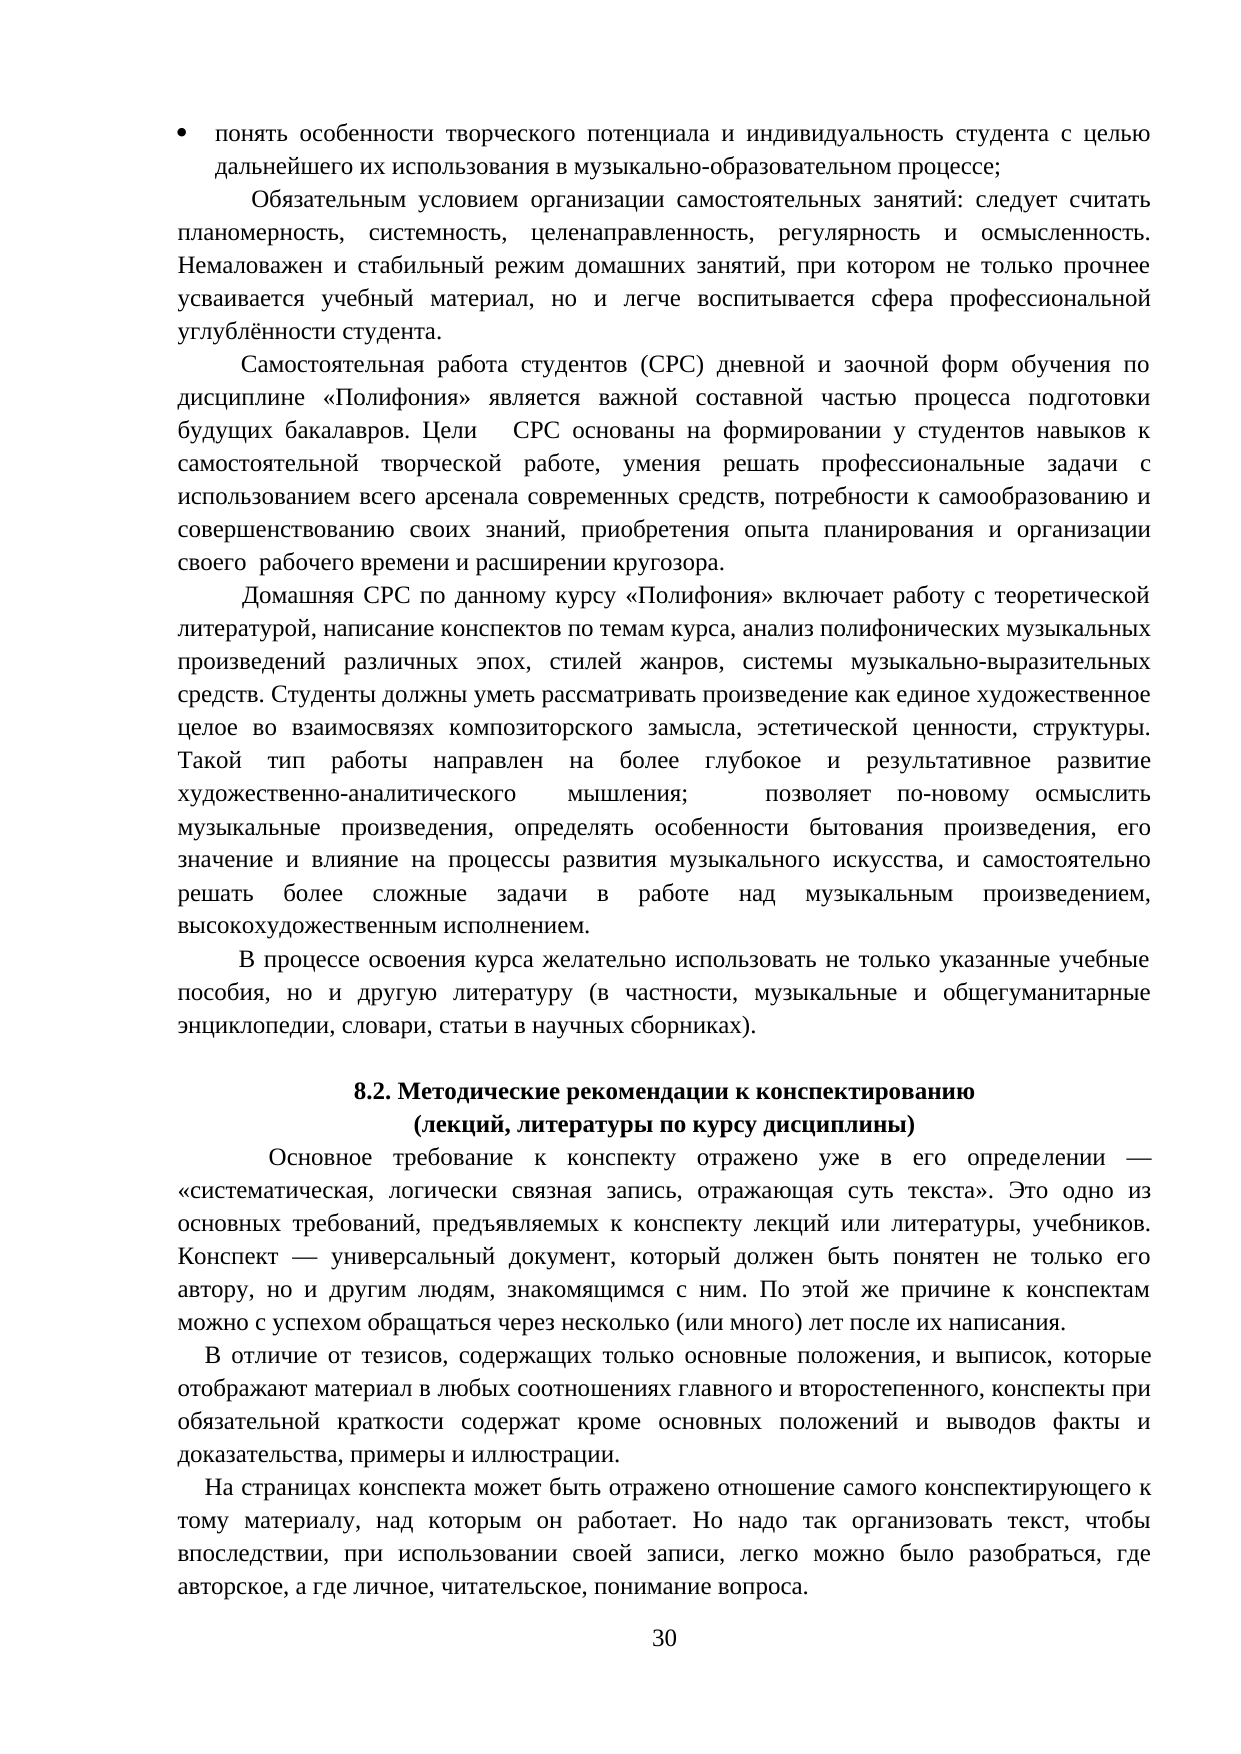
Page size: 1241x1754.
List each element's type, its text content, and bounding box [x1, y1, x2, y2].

text В процессе освоения курса желательно использовать не только указанные учебные пособия, но и другую литературу (в частности, музыкальные и общегуманитарные энциклопедии, словари, статьи в научных сборниках). [177, 944, 1152, 1038]
text Обязательным условием организации самостоятельных занятий: следует считать планомерность, системность, целенаправленность, регулярность и осмысленность. Немаловажен и стабильный режим домашних занятий, при котором не только прочнее усваивается учебный материал, но и легче воспитывается сфера профессиональной углублённости студента. [177, 184, 1152, 345]
text Самостоятельная работа студентов (СРС) дневной и заочной форм обучения по дисциплине «Полифония» является важной составной частью процесса подготовки будущих бакалавров. Цели СРС основаны на формировании у студентов навыков к самостоятельной творческой работе, умения решать профессиональные задачи с использованием всего арсенала современных средств, потребности к самообразованию и совершенствованию своих знаний, приобретения опыта планирования и организации своего рабочего времени и расширении кругозора. [177, 349, 1152, 576]
text (лекций, литературы по курсу дисциплины) [177, 1109, 1152, 1137]
text В отличие от тезисов, содержащих только основные положения, и выписок, которые отображают материал в любых соотношениях главного и второстепенного, конспекты при обязательной краткости содержат кроме основных положений и выводов факты и доказательства, примеры и иллюстрации. [177, 1340, 1152, 1468]
text 8.2. Методические рекомендации к конспектированию [177, 1076, 1152, 1104]
text Основное требование к конспекту отражено уже в его определении — «систематическая, логически связная запись, отражающая суть текста». Это одно из основных требований, предъявляемых к конспекту лекций или литературы, учебников. Конспект — универсальный документ, который должен быть понятен не только его автору, но и другим людям, знакомящимся с ним. По этой же причине к конспектам можно с успехом обращаться через несколько (или много) лет после их написания. [177, 1142, 1152, 1336]
list понять особенности творческого потенциала и индивидуальность студента с целью дальнейшего их использования в музыкально-образовательном процессе; [177, 118, 1152, 180]
text На страницах конспекта может быть отражено отношение самого конспектирующего к тому материалу, над которым он работает. Но надо так организовать текст, чтобы впоследствии, при использовании своей записи, легко можно было разобраться, где авторское, а где личное, читательское, понимание вопроса. [177, 1472, 1152, 1600]
text Домашняя СРС по данному курсу «Полифония» включает работу с теоретической литературой, написание конспектов по темам курса, анализ полифонических музыкальных произведений различных эпох, стилей жанров, системы музыкально-выразительных средств. Студенты должны уметь рассматривать произведение как единое художественное целое во взаимосвязях композиторского замысла, эстетической ценности, структуры. Такой тип работы направлен на более глубокое и результативное развитие художественно-аналитического мышления; позволяет по-новому осмыслить музыкальные произведения, определять особенности бытования произведения, его значение и влияние на процессы развития музыкального искусства, и самостоятельно решать более сложные задачи в работе над музыкальным произведением, высокохудожественным исполнением. [177, 580, 1152, 939]
